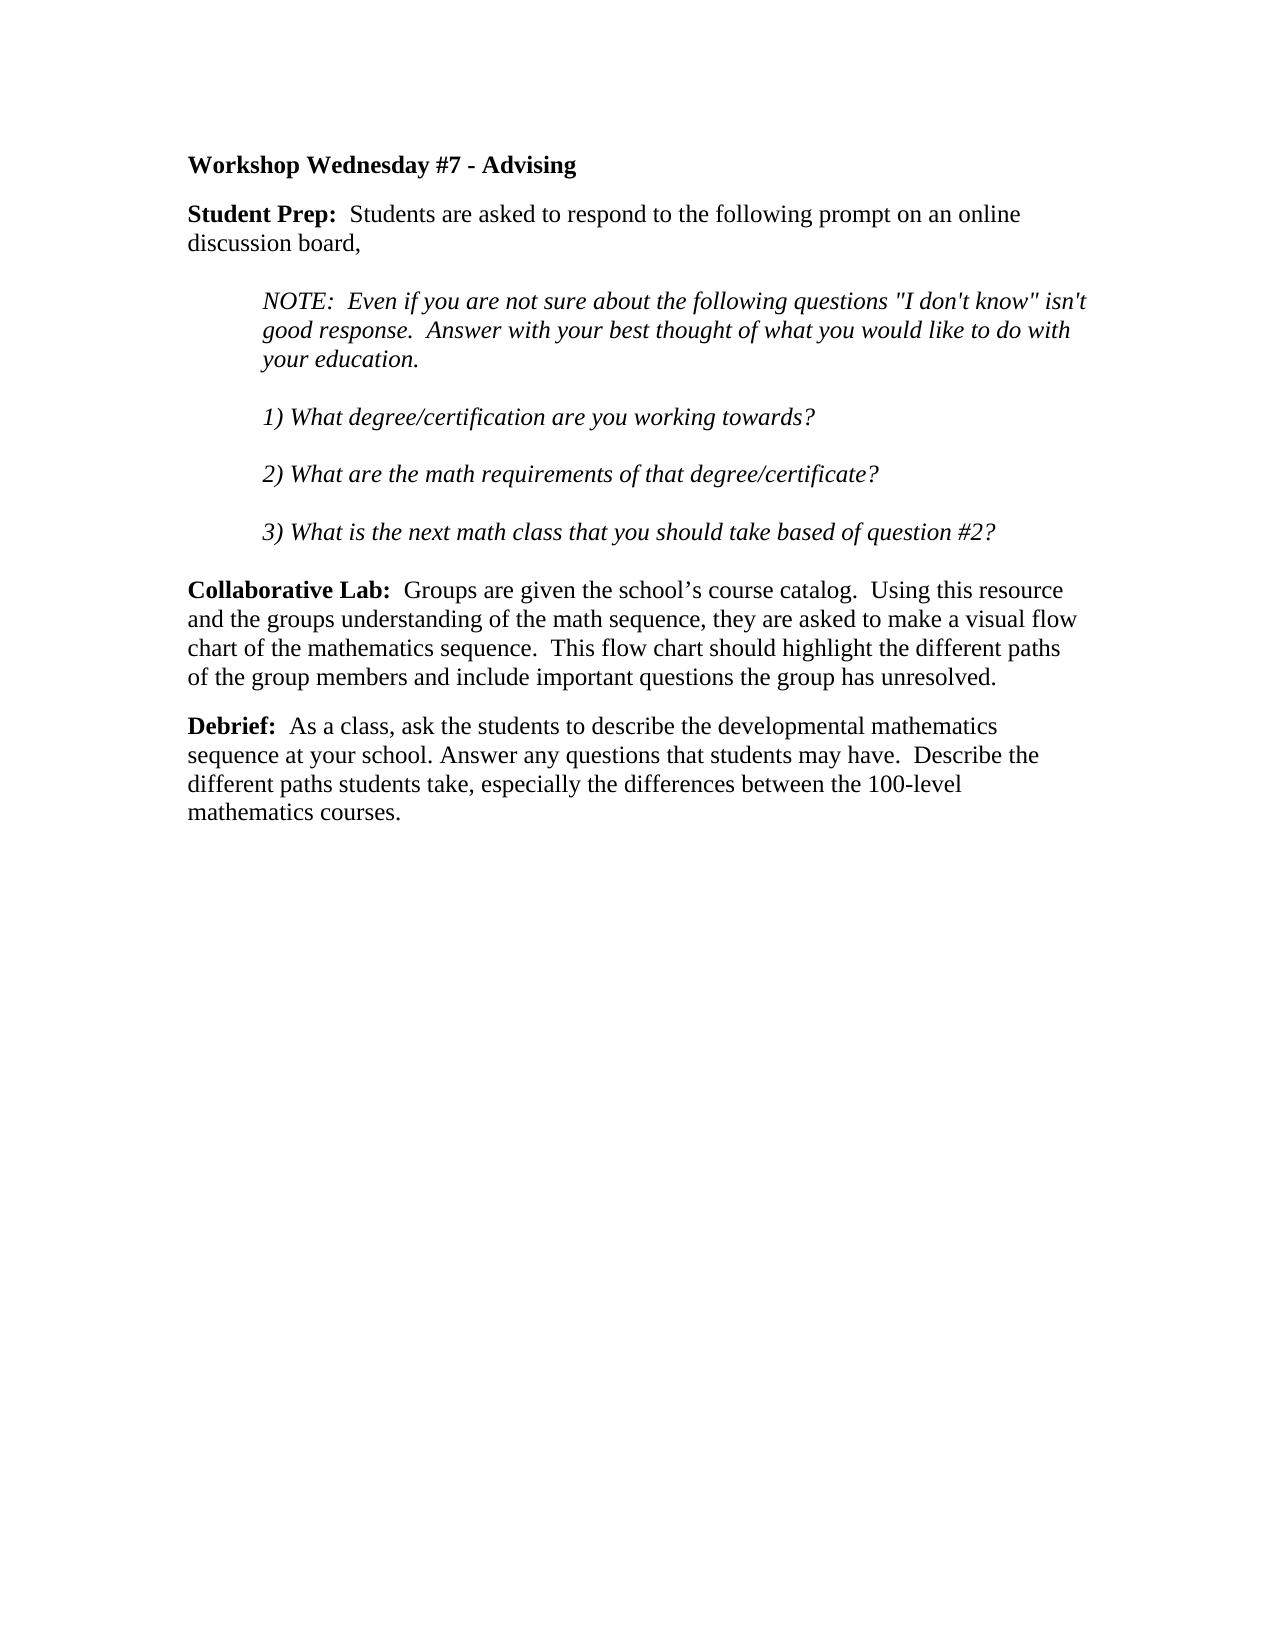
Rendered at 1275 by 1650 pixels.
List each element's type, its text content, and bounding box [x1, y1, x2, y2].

text 3) What is the next math class that you should take based of question #2? [262, 517, 1087, 546]
text Workshop Wednesday #7 - Advising [187, 150, 1087, 179]
text 2) What are the math requirements of that degree/certificate? [262, 459, 1087, 488]
text Collaborative Lab: Groups are given the school’s course catalog. Using this resource and the groups understanding of the math sequence, they are asked to make a visual flow chart of the mathematics sequence. This flow chart should highlight the different paths of the group members and include important questions the group has unresolved. [187, 575, 1087, 690]
text 1) What degree/certification are you working towards? [262, 402, 1087, 430]
text NOTE: Even if you are not sure about the following questions "I don't know" isn't good response. Answer with your best thought of what you would like to do with your education. [262, 286, 1087, 372]
text Debrief: As a class, ask the students to describe the developmental mathematics sequence at your school. Answer any questions that students may have. Describe the different paths students take, especially the differences between the 100-level mathematics courses. [187, 711, 1087, 826]
text Student Prep: Students are asked to respond to the following prompt on an online discussion board, [187, 199, 1087, 257]
